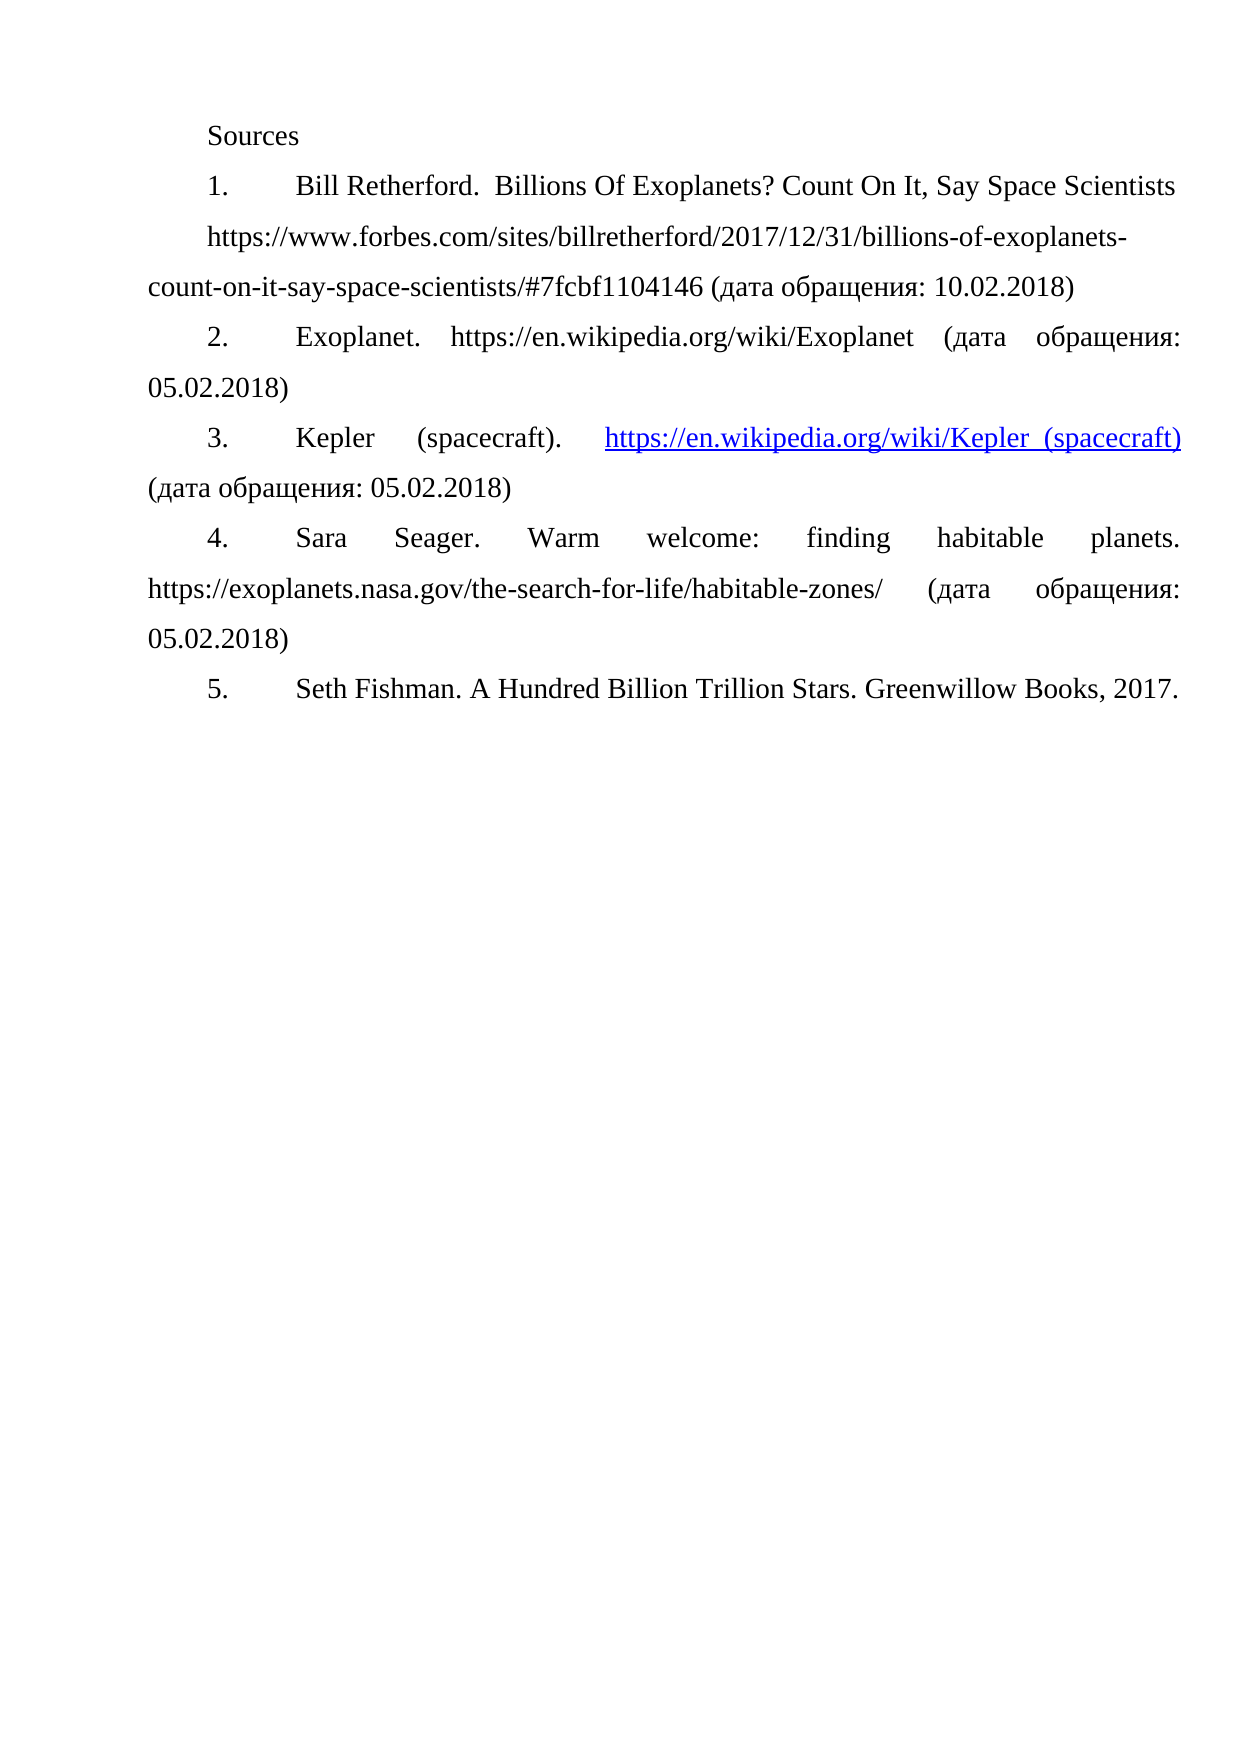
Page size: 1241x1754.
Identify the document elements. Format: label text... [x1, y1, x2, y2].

text 2. Exoplanet. https://en.wikipedia.org/wiki/Exoplanet (дата обращения: 05.02.2018) [148, 319, 1181, 403]
text 3. Kepler (spacecraft). https://en.wikipedia.org/wiki/Kepler_(spacecraft) (дата обращения: 05.02.2018) [148, 420, 1181, 504]
text 4. Sara Seager. Warm welcome: finding habitable planets. https://exoplanets.nasa.gov/the-search-for-life/habitable-zones/ (дата обращения: 05.02.2018) [148, 521, 1181, 655]
text https://www.forbes.com/sites/billretherford/2017/12/31/billions-of-exoplanets-count-on-it-say-space-scientists/#7fcbf1104146 (дата обращения: 10.02.2018) [148, 219, 1181, 303]
text Sources [148, 118, 1181, 152]
text 1. Bill Retherford. Billions Of Exoplanets? Count On It, Say Space Scientists [148, 168, 1181, 202]
text 5. Seth Fishman. A Hundred Billion Trillion Stars. Greenwillow Books, 2017. [148, 672, 1181, 705]
